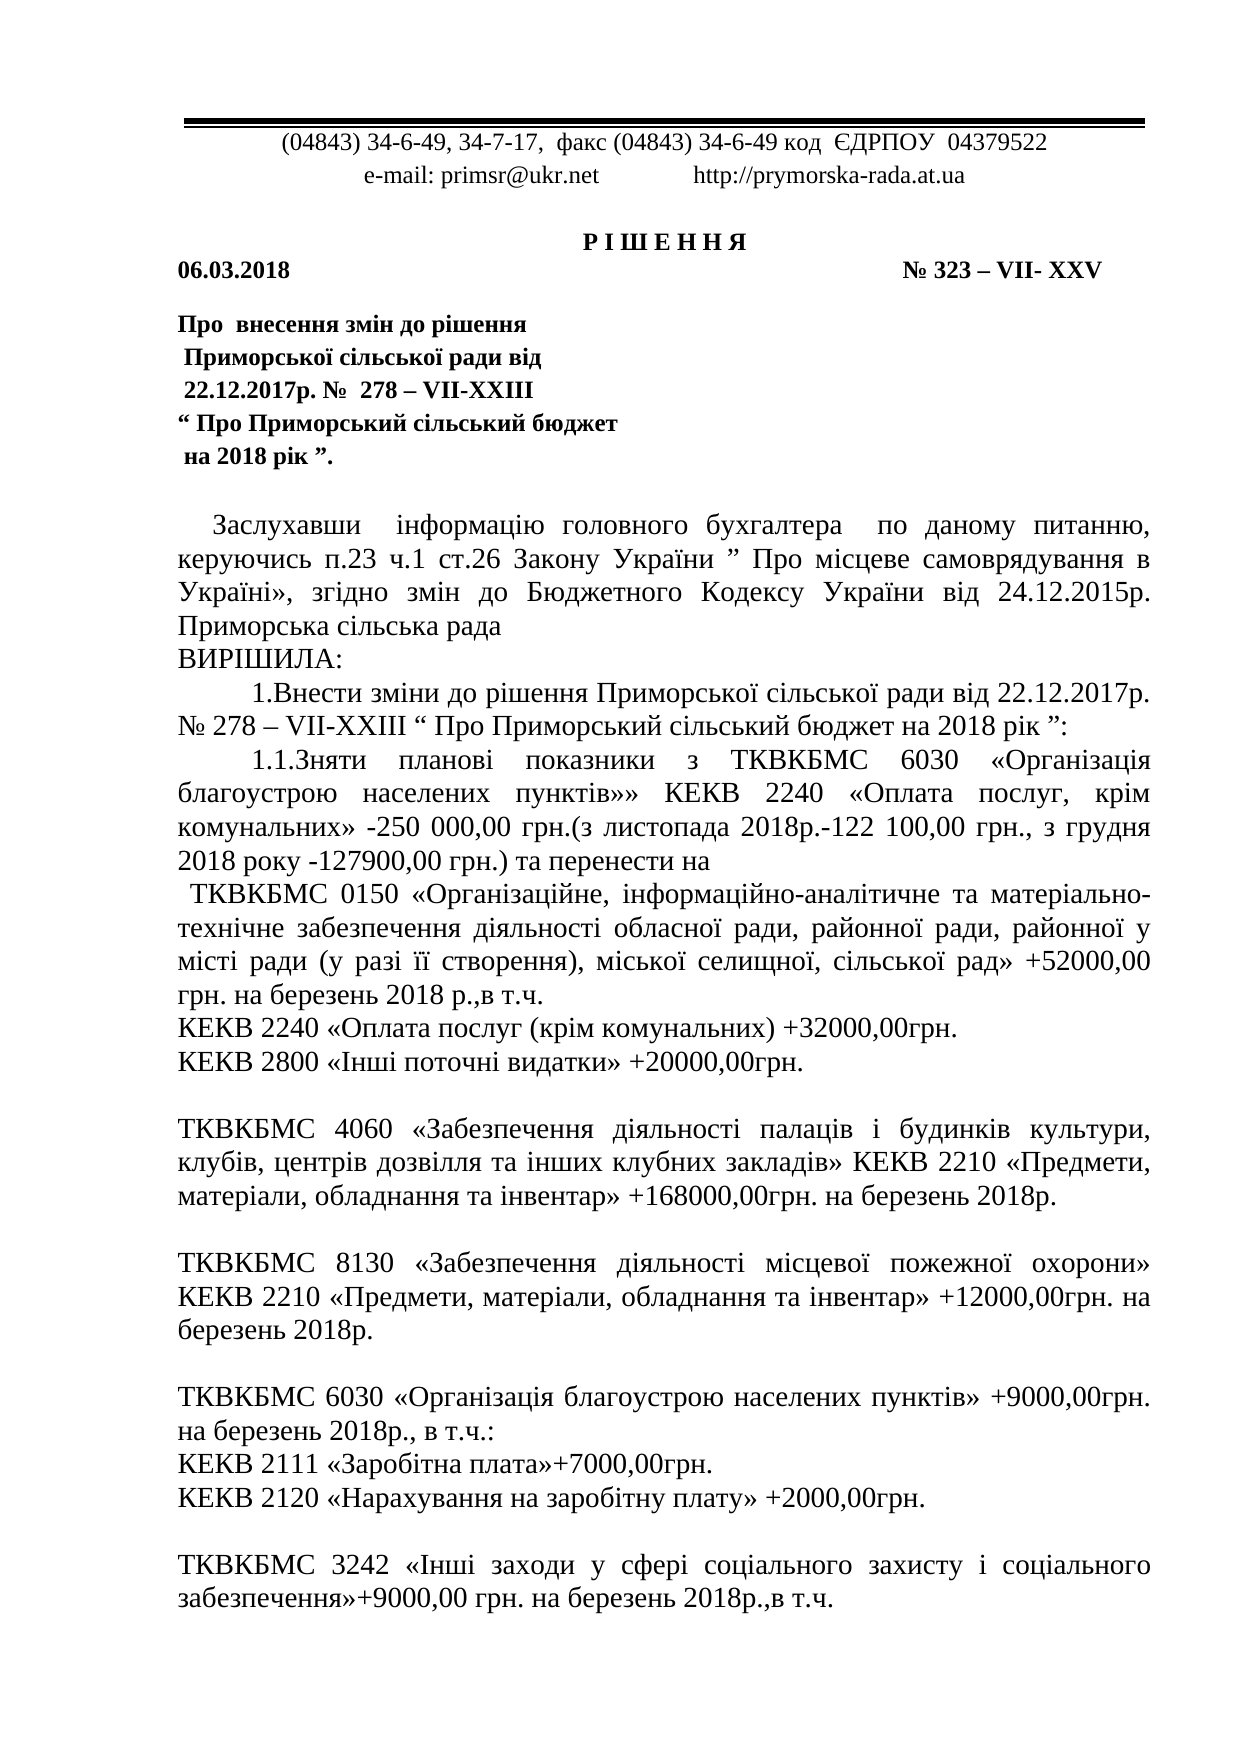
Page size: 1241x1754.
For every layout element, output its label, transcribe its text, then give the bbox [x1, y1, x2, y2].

text КЕКВ 2240 «Оплата послуг (крім комунальних) +32000,00грн. [177, 1010, 1152, 1044]
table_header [184, 128, 1145, 227]
text “ Про Приморський сільський бюджет [177, 408, 1152, 437]
text ТКВКБМС 8130 «Забезпечення діяльності місцевої пожежної охорони» КЕКВ 2210 «Предмети, матеріали, обладнання та інвентар» +12000,00грн. на березень 2018р. [177, 1245, 1152, 1346]
text ТКВКБМС 4060 «Забезпечення діяльності палаців і будинків культури, клубів, центрів дозвілля та інших клубних закладів» КЕКВ 2210 «Предмети, матеріали, обладнання та інвентар» +168000,00грн. на березень 2018р. [177, 1111, 1152, 1212]
text КЕКВ 2120 «Нарахування на заробітну плату» +2000,00грн. [177, 1480, 1152, 1513]
text 06.03.2018 № 323 – VІI- XXV [177, 255, 1152, 284]
text на 2018 рік ”. [177, 441, 1152, 470]
text 1.Внести зміни до рішення Приморської сільської ради від 22.12.2017р. № 278 – VII-ХХIII “ Про Приморський сільський бюджет на 2018 рік ”: [177, 675, 1152, 742]
text ТКВКБМС 6030 «Організація благоустрою населених пунктів» +9000,00грн. на березень 2018р., в т.ч.: [177, 1379, 1152, 1446]
text КЕКВ 2111 «Заробітна плата»+7000,00грн. [177, 1446, 1152, 1480]
subtitle Р І Ш Е Н Н Я [177, 227, 1152, 255]
text Приморської сільської ради від [177, 342, 1152, 371]
text 22.12.2017р. № 278 – VII-ХХIII [177, 375, 1152, 404]
text Заслухавши інформацію головного бухгалтера по даному питанню, керуючись п.23 ч.1 ст.26 Закону України ” Про місцеве самоврядування в Україні», згідно змін до Бюджетного Кодексу України від 24.12.2015р. Приморська сільська рада [177, 507, 1152, 641]
text 1.1.Зняти планові показники з ТКВКБМС 6030 «Організація благоустрою населених пунктів»» КЕКВ 2240 «Оплата послуг, крім комунальних» -250 000,00 грн.(з листопада 2018р.-122 100,00 грн., з грудня 2018 року -127900,00 грн.) та перенести на [177, 742, 1152, 876]
text Про внесення змін до рішення [177, 309, 1152, 338]
text ТКВКБМС 0150 «Організаційне, інформаційно-аналітичне та матеріально-технічне забезпечення діяльності обласної ради, районної ради, районної у місті ради (у разі її створення), міської селищної, сільської рад» +52000,00 грн. на березень 2018 р.,в т.ч. [177, 876, 1152, 1010]
text ТКВКБМС 3242 «Інші заходи у сфері соціального захисту і соціального забезпечення»+9000,00 грн. на березень 2018р.,в т.ч. [177, 1547, 1152, 1614]
text ВИРІШИЛА: [177, 641, 1152, 675]
text КЕКВ 2800 «Інші поточні видатки» +20000,00грн. [177, 1044, 1152, 1077]
